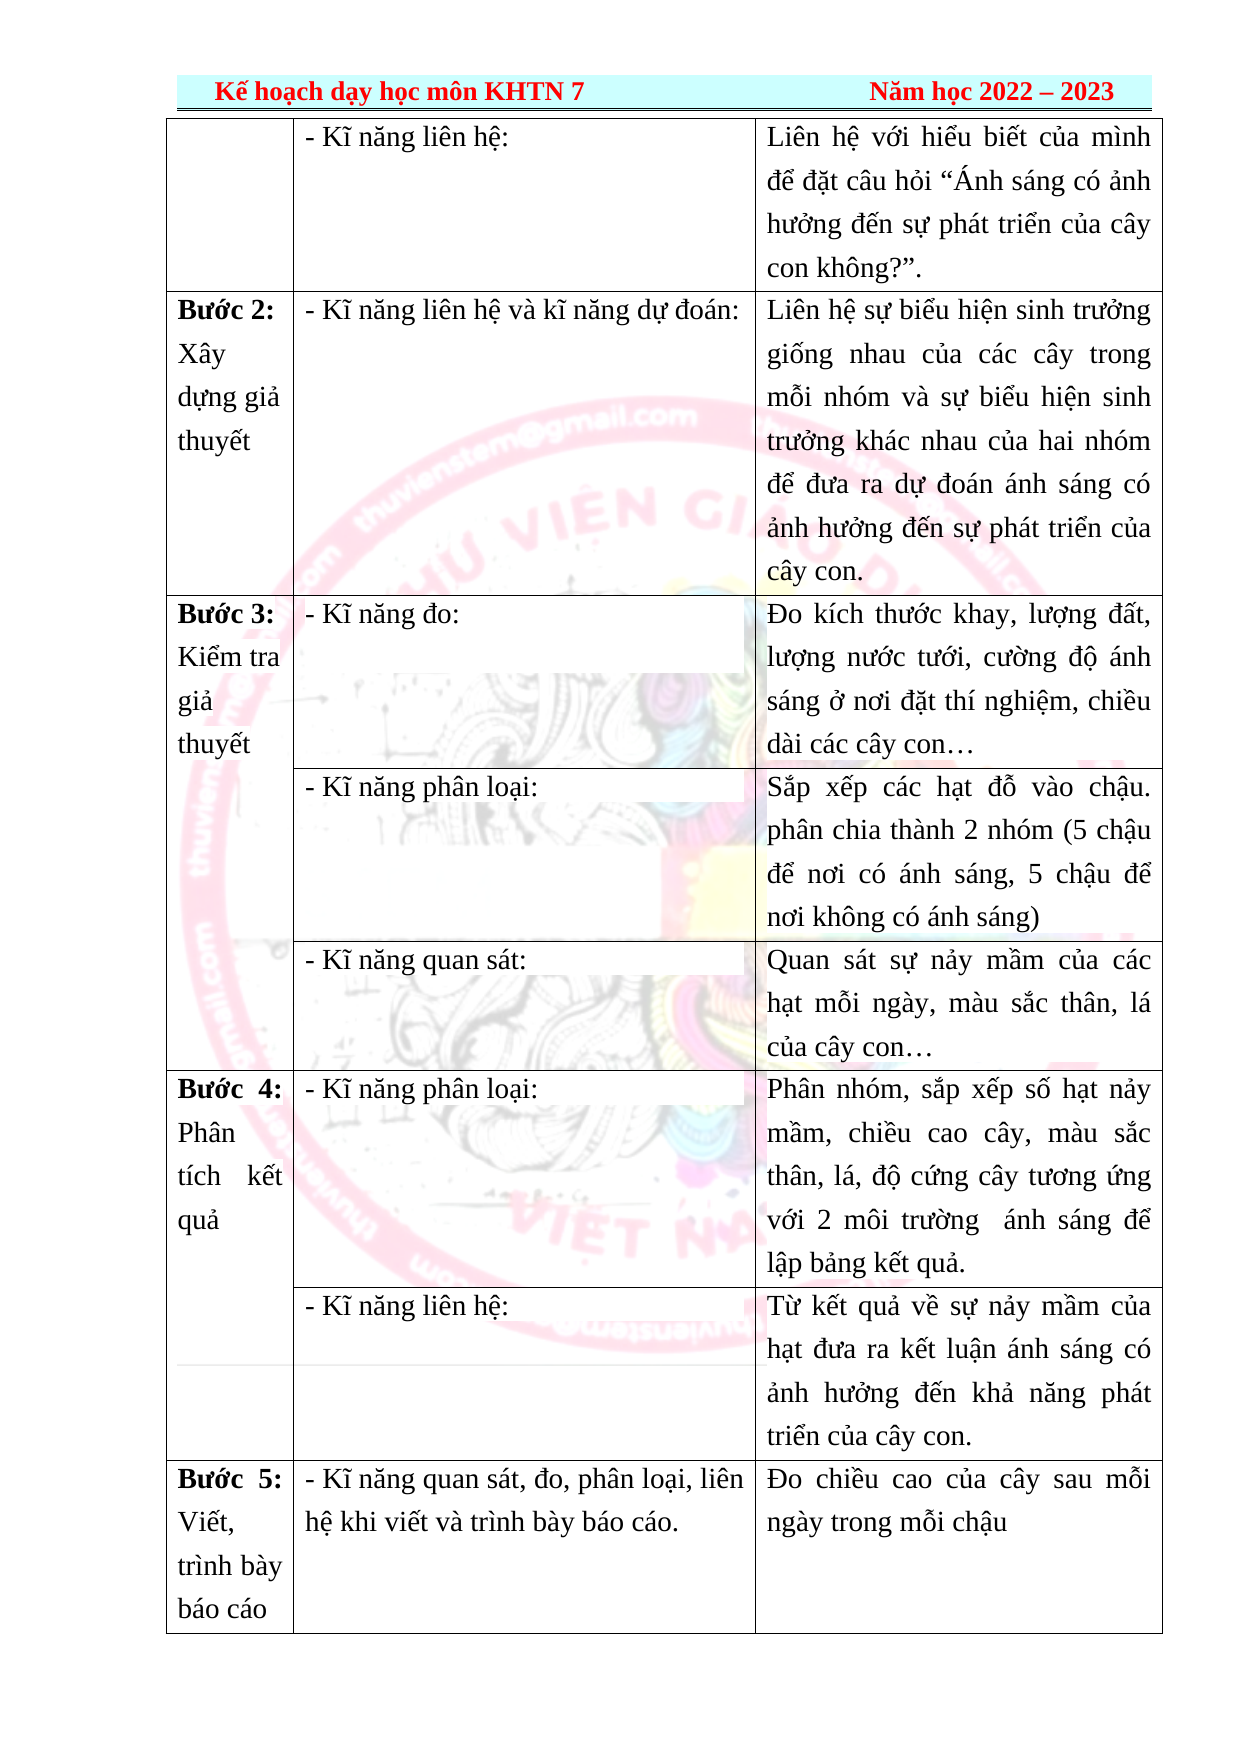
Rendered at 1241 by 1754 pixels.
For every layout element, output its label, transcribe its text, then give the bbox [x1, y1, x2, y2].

table_cell - Kĩ năng quan sát, đo, phân loại, liên hệ khi viết và trình bày báo cáo. [294, 1461, 755, 1633]
table_cell Bước 2: Xây dựng giả thuyết [167, 292, 293, 595]
table_cell Sắp xếp các hạt đỗ vào chậu. phân chia thành 2 nhóm (5 chậu để nơi có ánh sáng, 5 chậu để nơi không có ánh sáng) [756, 769, 1162, 941]
table_cell Từ kết quả về sự nảy mầm của hạt đưa ra kết luận ánh sáng có ảnh hưởng đến khả năng phát triển của cây con. [756, 1288, 1162, 1460]
table_cell Bước 4: Phân tích kết quả [167, 1071, 293, 1460]
table_cell - Kĩ năng liên hệ và kĩ năng dự đoán: [294, 292, 755, 595]
table_cell Liên hệ với hiểu biết của mình để đặt câu hỏi “Ánh sáng có ảnh hưởng đến sự phát triển của cây con không?”. [756, 119, 1162, 291]
table_cell Đo kích thước khay, lượng đất, lượng nước tưới, cường độ ánh sáng ở nơi đặt thí nghiệm, chiều dài các cây con… [756, 596, 1162, 768]
table_cell - Kĩ năng liên hệ: [294, 119, 755, 291]
table_cell Quan sát sự nảy mầm của các hạt mỗi ngày, màu sắc thân, lá của cây con… [756, 942, 1162, 1070]
table_cell - Kĩ năng đo: [294, 596, 755, 768]
table_cell Bước 3: Kiểm tra giả thuyết [167, 596, 293, 1070]
table_cell - Kĩ năng liên hệ: [294, 1288, 755, 1460]
table_cell Phân nhóm, sắp xếp số hạt nảy mầm, chiều cao cây, màu sắc thân, lá, độ cứng cây tương ứng với 2 môi trường ánh sáng để lập bảng kết quả. [756, 1071, 1162, 1287]
table_cell Đo chiều cao của cây sau mỗi ngày trong mỗi chậu [756, 1461, 1162, 1633]
table_cell - Kĩ năng quan sát: [294, 942, 755, 1070]
table_cell - Kĩ năng phân loại: [294, 1071, 755, 1287]
table_cell Liên hệ sự biểu hiện sinh trưởng giống nhau của các cây trong mỗi nhóm và sự biểu hiện sinh trưởng khác nhau của hai nhóm để đưa ra dự đoán ánh sáng có ảnh hưởng đến sự phát triển của cây con. [756, 292, 1162, 595]
table_cell Bước 5: Viết, trình bày báo cáo [167, 1461, 293, 1633]
table_cell - Kĩ năng phân loại: [294, 769, 755, 941]
